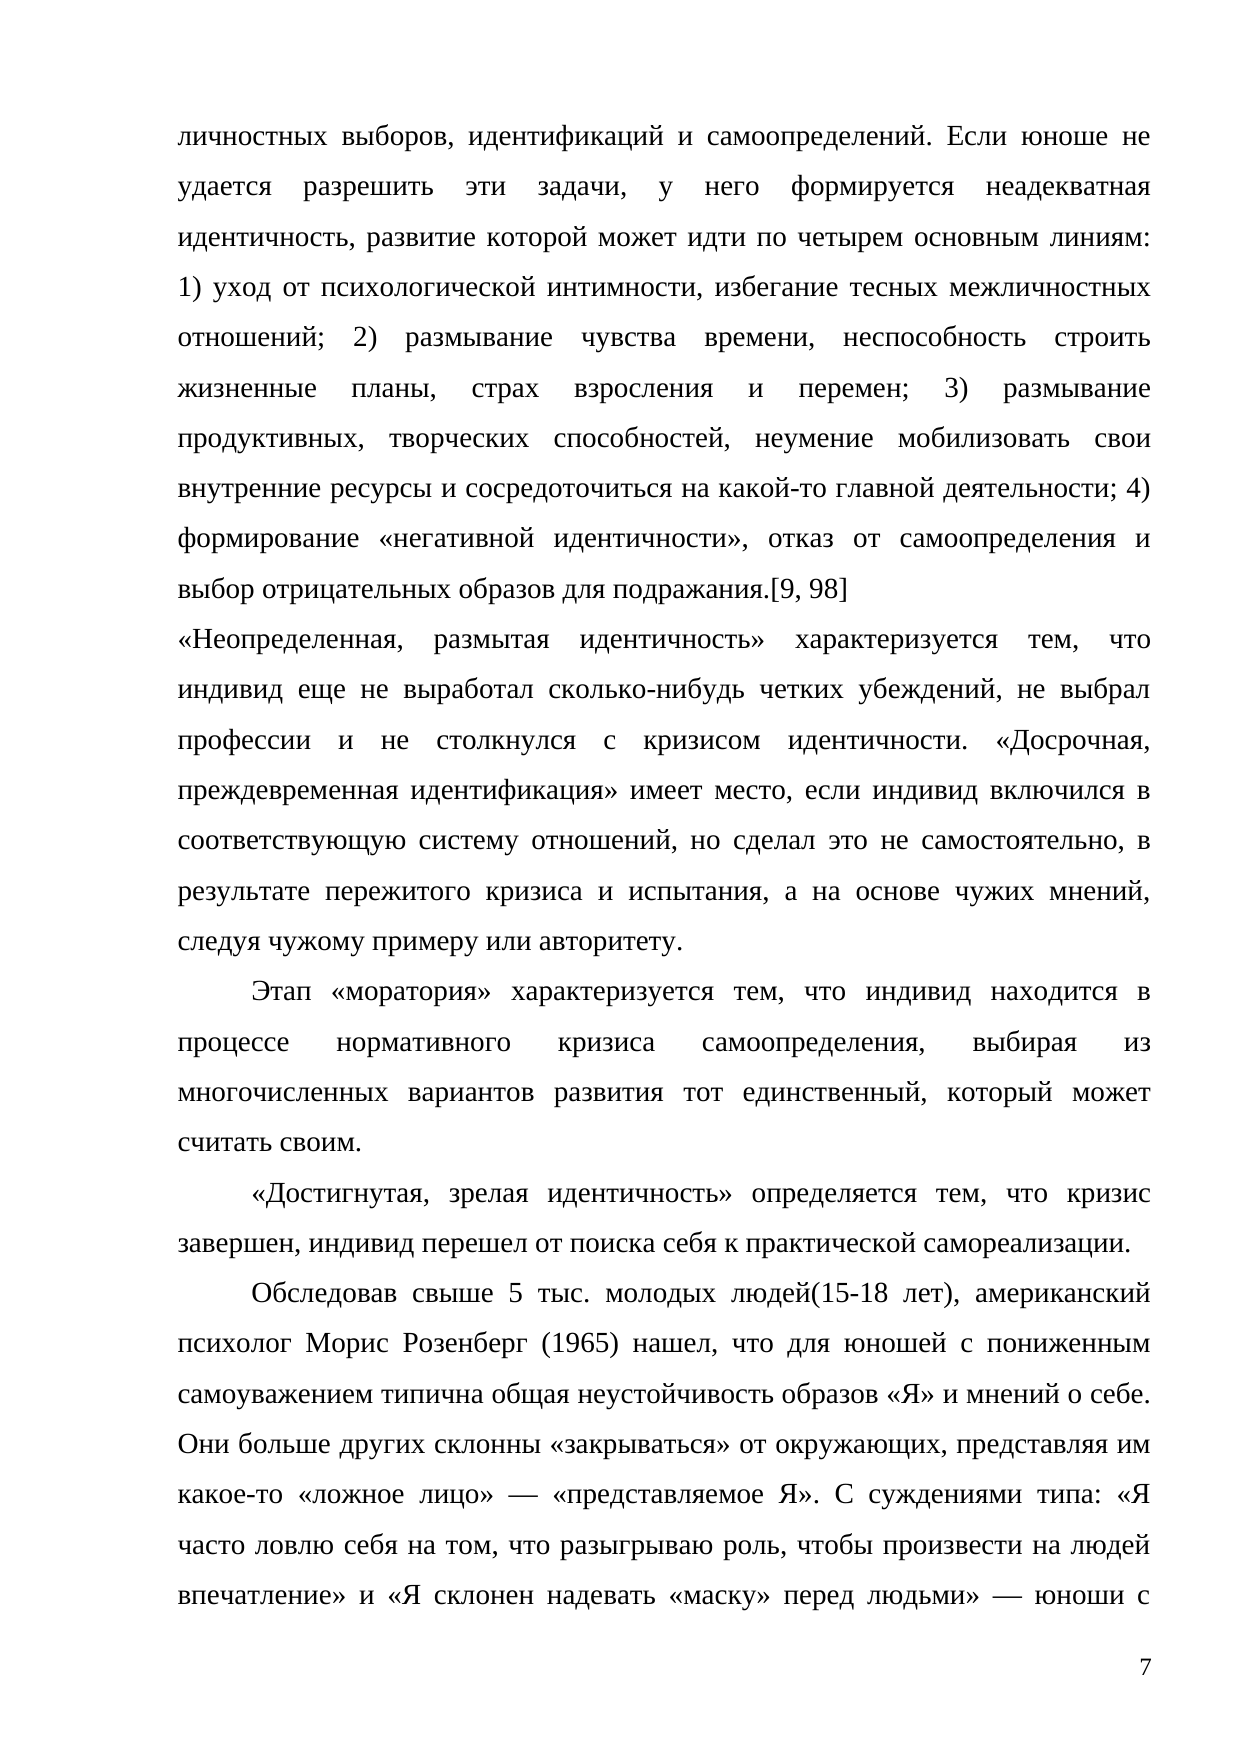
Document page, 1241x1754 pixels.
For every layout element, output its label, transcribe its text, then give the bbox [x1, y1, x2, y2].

text «Достигнутая, зрелая идентичность» определяется тем, что кризис завершен, индивид перешел от поиска себя к практической самореализации. [177, 1175, 1152, 1258]
text Этап «моратория» характеризуется тем, что индивид находится в процессе нормативного кризиса самоопределения, выбирая из многочисленных вариантов развития тот единственный, который может считать своим. [177, 973, 1152, 1158]
text «Неопределенная, размытая идентичность» характеризуется тем, что индивид еще не выработал сколько-нибудь четких убеждений, не выбрал профессии и не столкнулся с кризисом идентичности. «Досрочная, преждевременная идентификация» имеет место, если индивид включился в соответствующую систему отношений, но сделал это не самостоятельно, в результате пережитого кризиса и испытания, а на основе чужих мнений, следуя чужому примеру или авторитету. [177, 621, 1152, 957]
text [177, 1275, 1152, 1611]
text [177, 118, 1152, 604]
